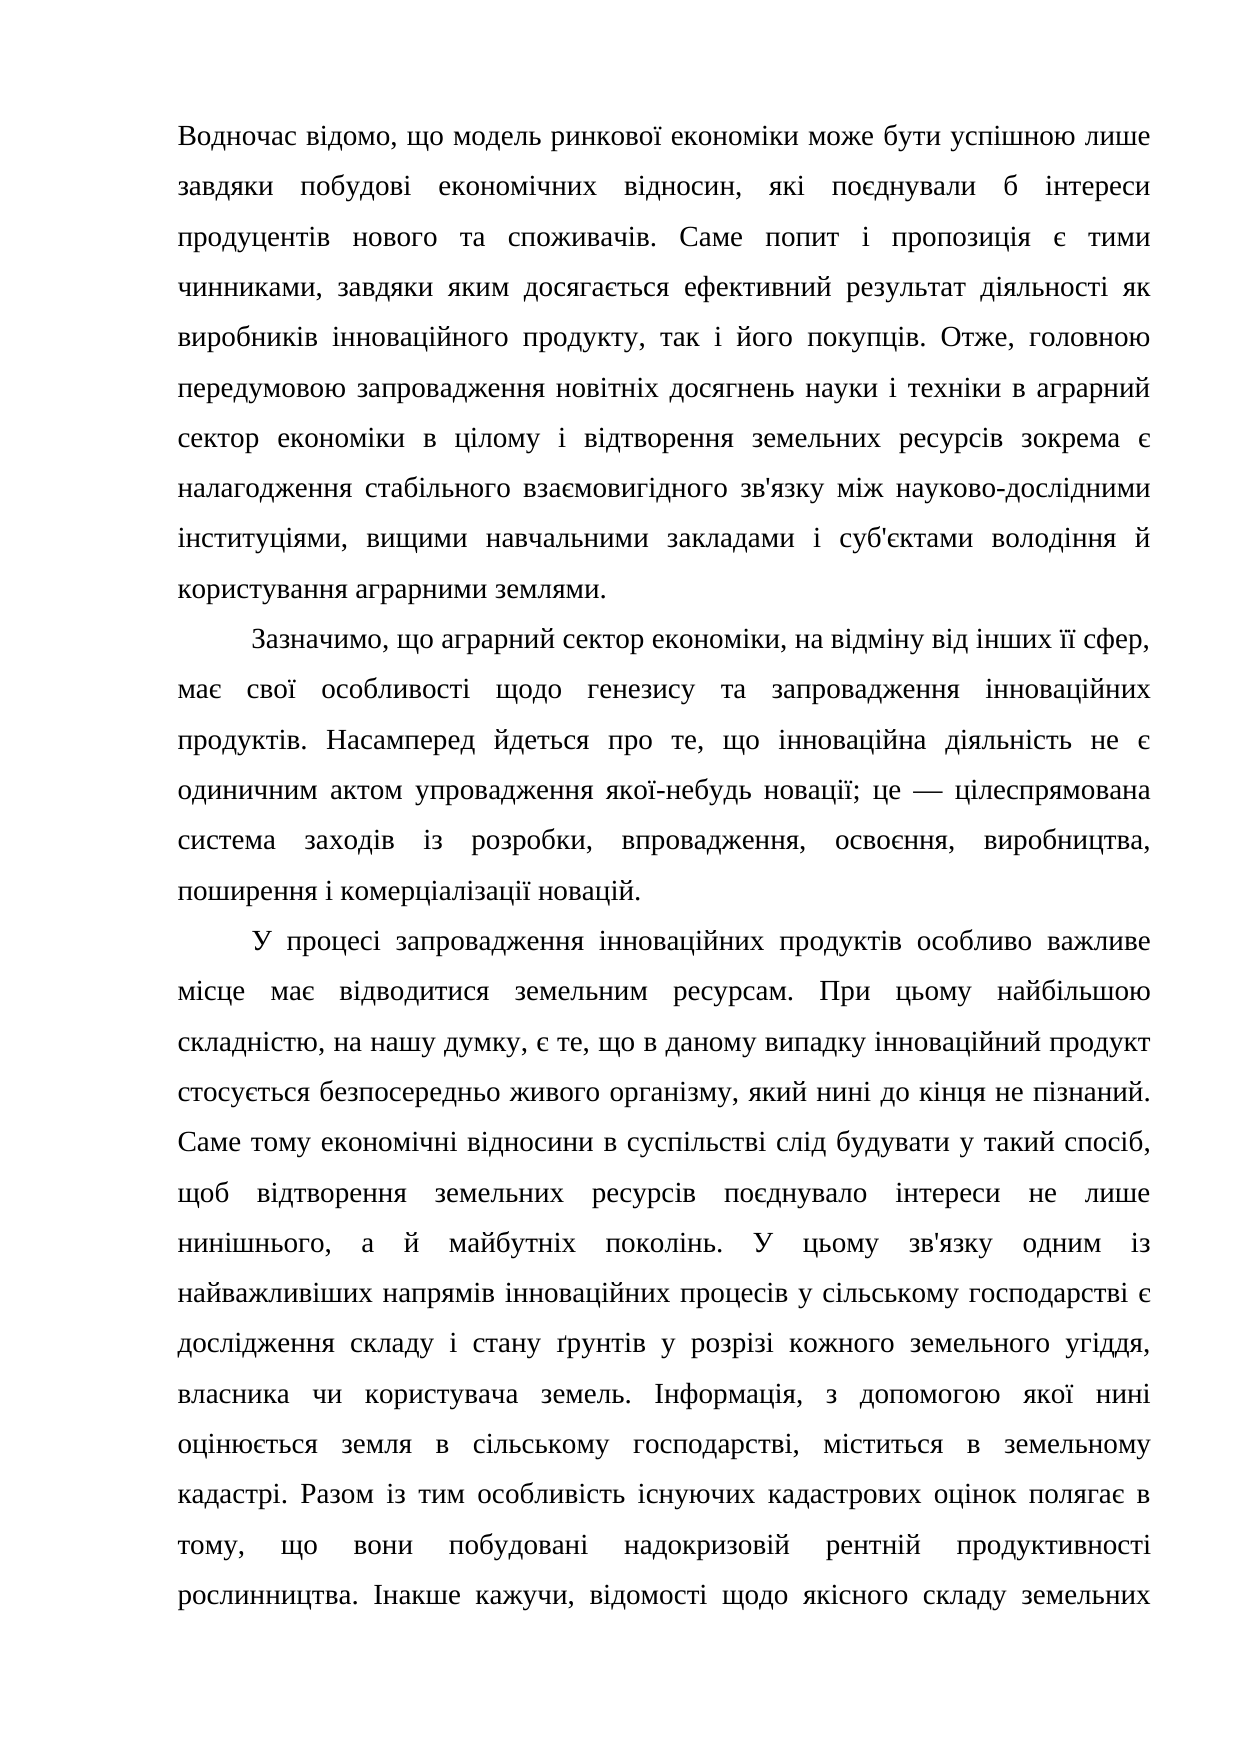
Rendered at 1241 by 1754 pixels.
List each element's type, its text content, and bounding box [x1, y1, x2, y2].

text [177, 923, 1152, 1611]
text Зазначимо, що аграрний сектор економіки, на відміну від інших її сфер, має свої особливості щодо генезису та запровадження інноваційних продуктів. Насамперед йдеться про те, що інноваційна діяльність не є одиничним актом упровадження якої-небудь новації; це — цілеспрямована система заходів із розробки, впровадження, освоєння, виробництва, поширення і комерціалізації новацій. [177, 621, 1152, 906]
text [177, 118, 1152, 604]
